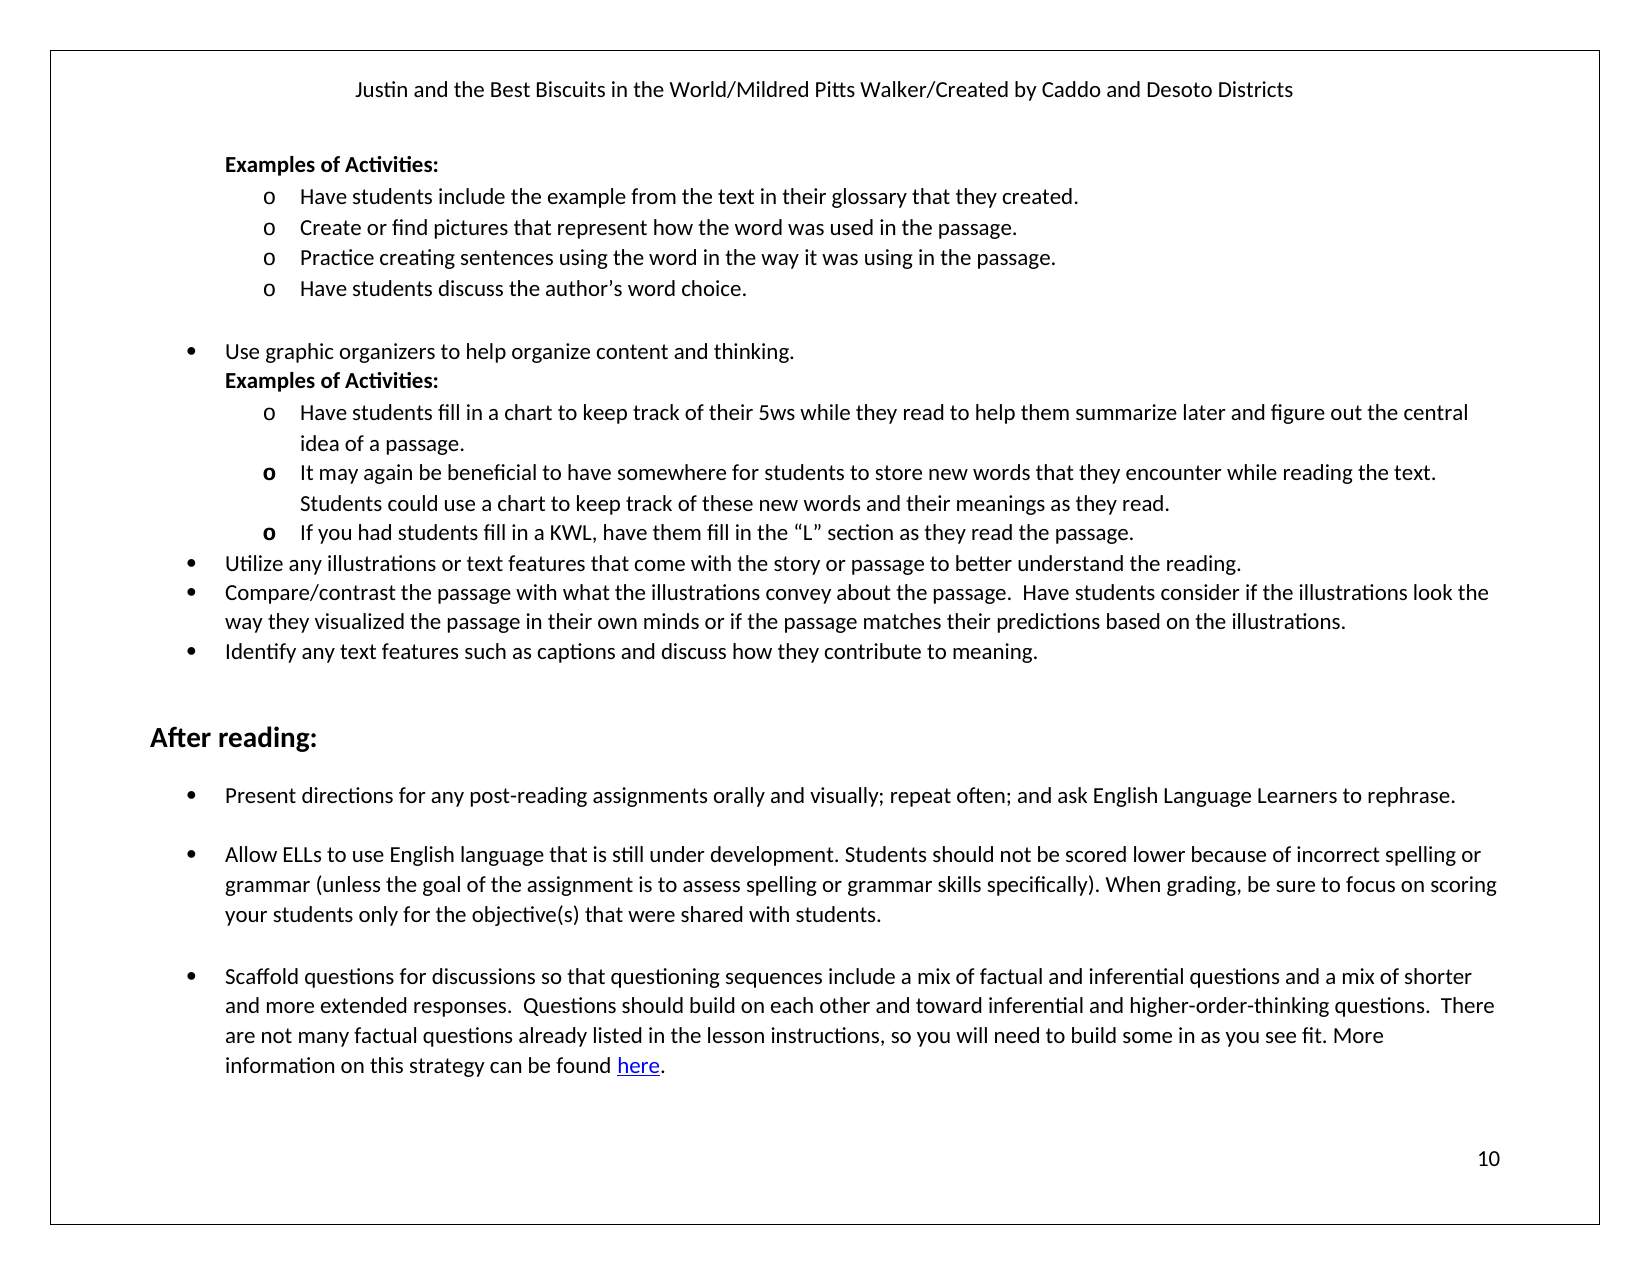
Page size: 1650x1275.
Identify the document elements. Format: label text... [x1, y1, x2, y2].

list Have students fill in a chart to keep track of their 5ws while they read to help them summarize later and figure out the central idea of a passage. [262, 398, 1500, 457]
list Have students include the example from the text in their glossary that they created. [262, 182, 1500, 211]
list Have students discuss the author’s word choice. [262, 274, 1500, 303]
list It may again be beneficial to have somewhere for students to store new words that they encounter while reading the text. Students could use a chart to keep track of these new words and their meanings as they read. [262, 458, 1500, 517]
list Allow ELLs to use English language that is still under development. Students should not be scored lower because of incorrect spelling or grammar (unless the goal of the assignment is to assess spelling or grammar skills specifically). When grading, be sure to focus on scoring your students only for the objective(s) that were shared with students. [187, 841, 1500, 928]
list Examples of Activities: [225, 150, 1500, 178]
list Practice creating sentences using the word in the way it was using in the passage. [262, 243, 1500, 273]
list Utilize any illustrations or text features that come with the story or passage to better understand the reading. [187, 549, 1500, 577]
list Examples of Activities: [225, 366, 1500, 394]
text After reading: [150, 719, 1500, 755]
list If you had students fill in a KWL, have them fill in the “L” section as they read the passage. [262, 518, 1500, 547]
list Compare/contrast the passage with what the illustrations convey about the passage. Have students consider if the illustrations look the way they visualized the passage in their own minds or if the passage matches their predictions based on the illustrations. [187, 578, 1500, 636]
list Identify any text features such as captions and discuss how they contribute to meaning. [187, 637, 1500, 665]
list Present directions for any post-reading assignments orally and visually; repeat often; and ask English Language Learners to rephrase. [187, 781, 1500, 809]
list Create or find pictures that represent how the word was used in the passage. [262, 213, 1500, 242]
list Use graphic organizers to help organize content and thinking. [187, 337, 1500, 365]
list Scaffold questions for discussions so that questioning sequences include a mix of factual and inferential questions and a mix of shorter and more extended responses. Questions should build on each other and toward inferential and higher-order-thinking questions. There are not many factual questions already listed in the lesson instructions, so you will need to build some in as you see fit. More information on this strategy can be found here. [187, 962, 1500, 1079]
